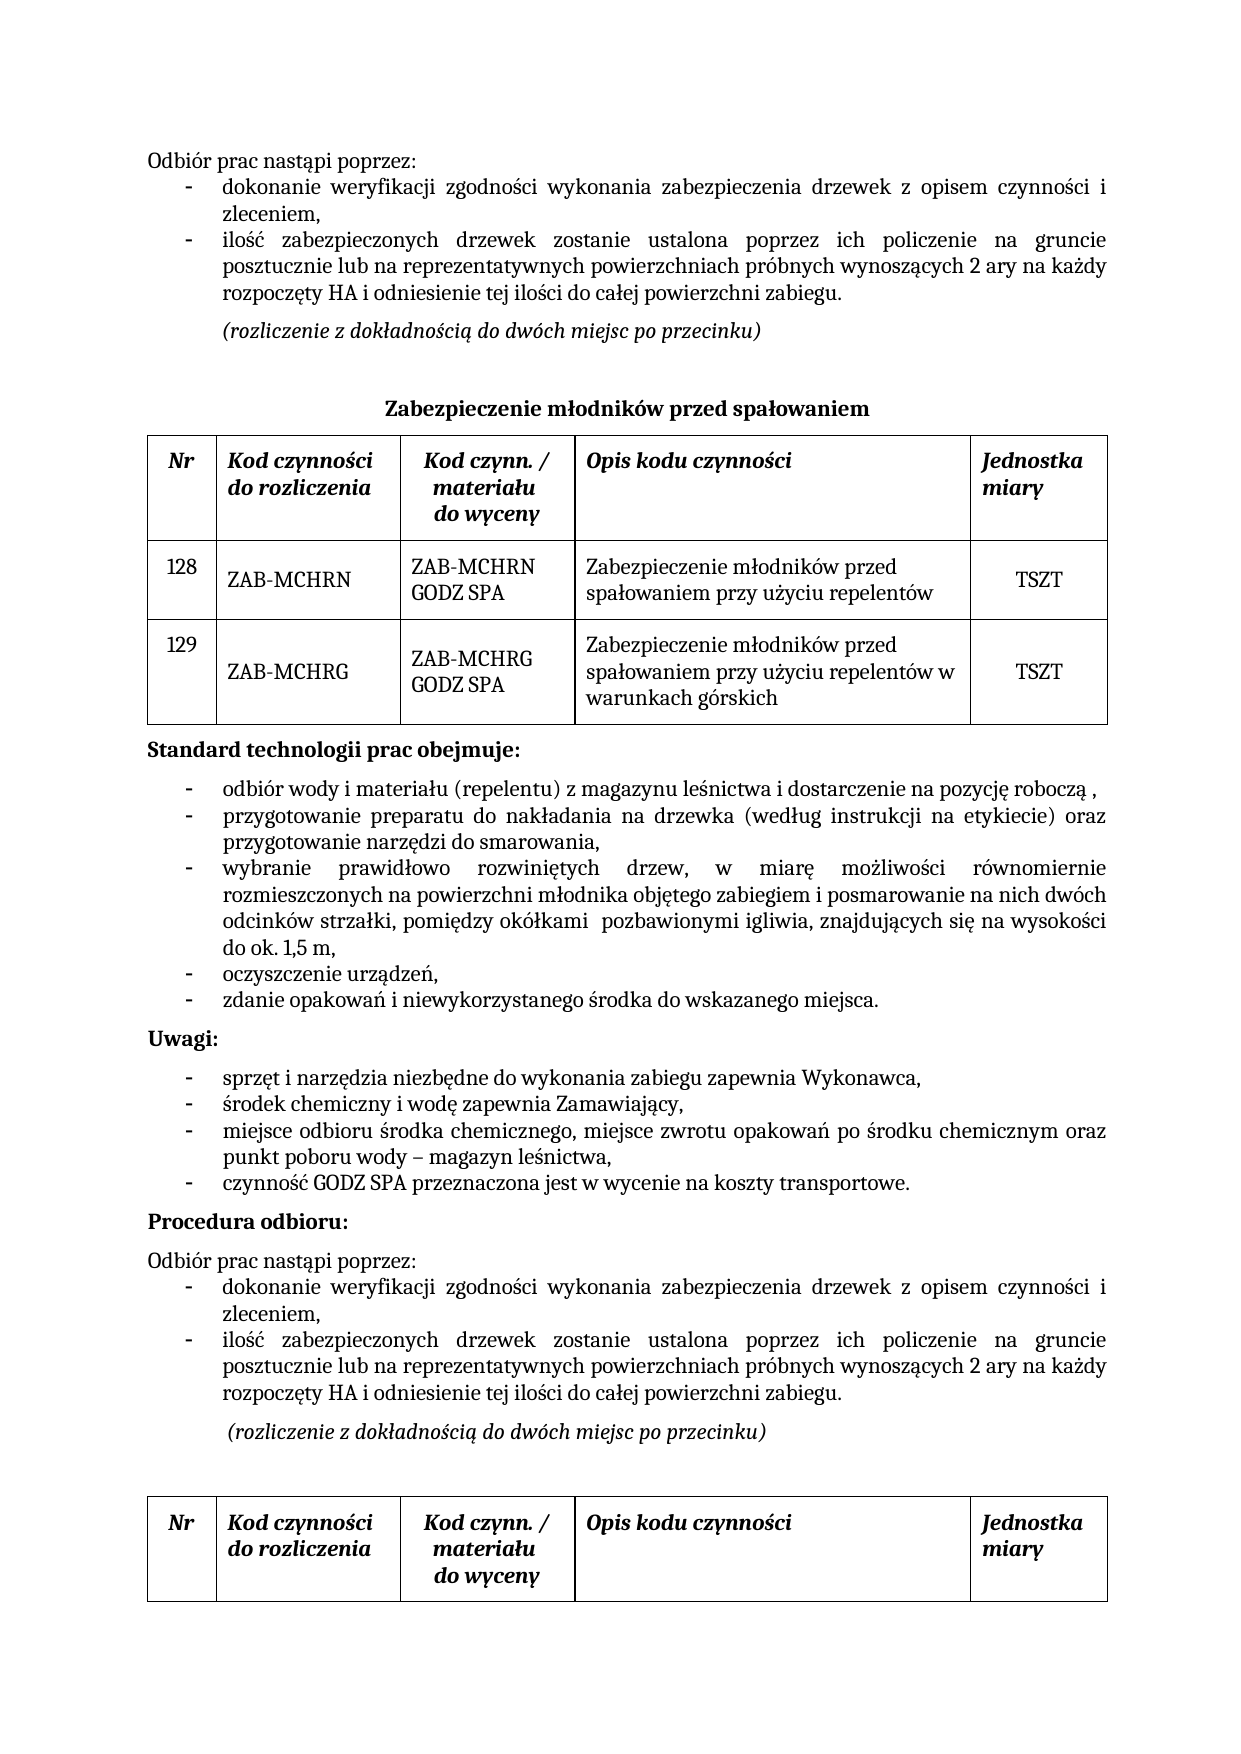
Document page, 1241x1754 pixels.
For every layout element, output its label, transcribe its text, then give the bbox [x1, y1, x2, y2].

text Uwagi: [148, 1026, 1107, 1052]
list ilość zabezpieczonych drzewek zostanie ustalona poprzez ich policzenie na gruncie posztucznie lub na reprezentatywnych powierzchniach próbnych wynoszących 2 ary na każdy rozpoczęty HA i odniesienie tej ilości do całej powierzchni zabiegu. [185, 1327, 1107, 1406]
text Standard technologii prac obejmuje: [148, 737, 1107, 764]
text Odbiór prac nastąpi poprzez: [148, 1248, 1107, 1274]
list czynność GODZ SPA przeznaczona jest w wycenie na koszty transportowe. [185, 1170, 1107, 1196]
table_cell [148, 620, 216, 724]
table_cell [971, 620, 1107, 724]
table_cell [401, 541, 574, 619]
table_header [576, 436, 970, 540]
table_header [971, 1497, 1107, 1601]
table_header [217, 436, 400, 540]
list wybranie prawidłowo rozwiniętych drzew, w miarę możliwości równomiernie rozmieszczonych na powierzchni młodnika objętego zabiegiem i posmarowanie na nich dwóch odcinków strzałki, pomiędzy okółkami pozbawionymi igliwia, znajdujących się na wysokości do ok. 1,5 m, [185, 855, 1107, 961]
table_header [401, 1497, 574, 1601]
list odbiór wody i materiału (repelentu) z magazynu leśnictwa i dostarczenie na pozycję roboczą , [185, 776, 1107, 802]
list dokonanie weryfikacji zgodności wykonania zabezpieczenia drzewek z opisem czynności i zleceniem, [185, 1274, 1107, 1327]
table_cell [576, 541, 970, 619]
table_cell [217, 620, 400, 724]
list środek chemiczny i wodę zapewnia Zamawiający, [185, 1091, 1107, 1117]
text Procedura odbioru: [148, 1209, 1107, 1235]
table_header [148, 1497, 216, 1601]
list miejsce odbioru środka chemicznego, miejsce zwrotu opakowań po środku chemicznym oraz punkt poboru wody – magazyn leśnictwa, [185, 1117, 1107, 1170]
text Odbiór prac nastąpi poprzez: [148, 148, 1107, 174]
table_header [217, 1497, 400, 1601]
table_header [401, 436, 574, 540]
text (rozliczenie z dokładnością do dwóch miejsc po przecinku) [148, 1418, 1107, 1445]
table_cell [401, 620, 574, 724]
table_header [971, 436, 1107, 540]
text (rozliczenie z dokładnością do dwóch miejsc po przecinku) [148, 318, 1107, 344]
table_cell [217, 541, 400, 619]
list oczyszczenie urządzeń, [185, 961, 1107, 987]
list sprzęt i narzędzia niezbędne do wykonania zabiegu zapewnia Wykonawca, [185, 1065, 1107, 1091]
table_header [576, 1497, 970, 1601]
list ilość zabezpieczonych drzewek zostanie ustalona poprzez ich policzenie na gruncie posztucznie lub na reprezentatywnych powierzchniach próbnych wynoszących 2 ary na każdy rozpoczęty HA i odniesienie tej ilości do całej powierzchni zabiegu. [185, 227, 1107, 306]
list przygotowanie preparatu do nakładania na drzewka (według instrukcji na etykiecie) oraz przygotowanie narzędzi do smarowania, [185, 802, 1107, 855]
list zdanie opakowań i niewykorzystanego środka do wskazanego miejsca. [185, 987, 1107, 1013]
list dokonanie weryfikacji zgodności wykonania zabezpieczenia drzewek z opisem czynności i zleceniem, [185, 174, 1107, 227]
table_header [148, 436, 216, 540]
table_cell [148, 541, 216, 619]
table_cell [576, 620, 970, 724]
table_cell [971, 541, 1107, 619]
text Zabezpieczenie młodników przed spałowaniem [148, 396, 1107, 422]
